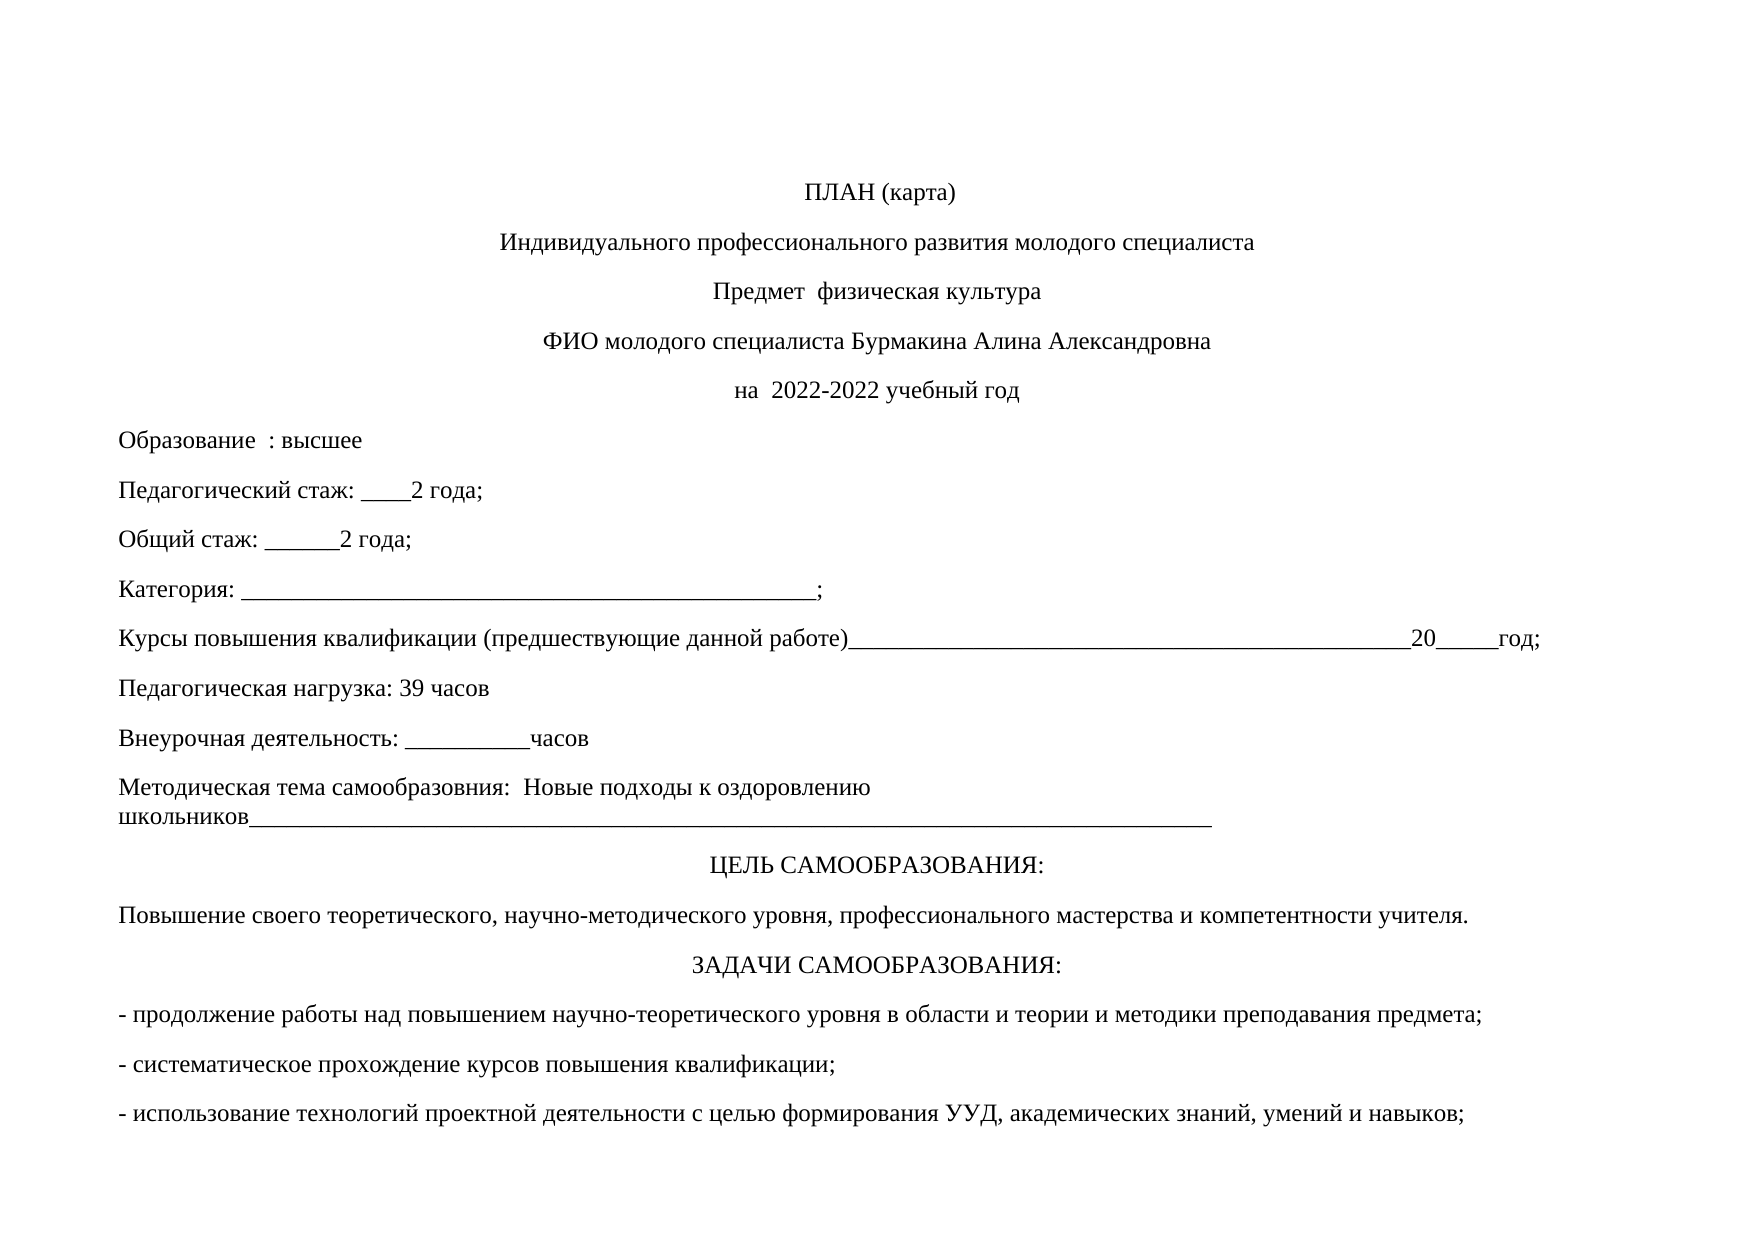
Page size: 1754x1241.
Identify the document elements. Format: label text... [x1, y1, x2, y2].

text ЦЕЛЬ САМООБРАЗОВАНИЯ: [118, 851, 1636, 879]
text Предмет физическая культура [118, 276, 1636, 305]
text Курсы повышения квалификации (предшествующие данной работе)_____________________________________________20_____год; [118, 623, 1636, 652]
text Общий стаж: ______2 года; [118, 524, 1636, 553]
text Внеурочная деятельность: __________часов [118, 723, 1636, 751]
text Повышение своего теоретического, научно-методического уровня, профессионального мастерства и компетентности учителя. [118, 900, 1636, 929]
text на 2022-2022 учебный год [118, 376, 1636, 404]
text Образование : высшее [118, 425, 1636, 454]
text - продолжение работы над повышением научно-теоретического уровня в области и теории и методики преподавания предмета; [118, 999, 1636, 1028]
text - систематическое прохождение курсов повышения квалификации; [118, 1049, 1636, 1078]
text - использование технологий проектной деятельности с целью формирования УУД, академических знаний, умений и навыков; [118, 1098, 1636, 1127]
text ПЛАН (карта) [124, 177, 1636, 206]
text Педагогический стаж: ____2 года; [118, 475, 1636, 503]
text ФИО молодого специалиста Бурмакина Алина Александровна [118, 326, 1636, 355]
text Методическая тема самообразовния: Новые подходы к оздоровлению школьников_____________________________________________________________________________ [118, 772, 1636, 830]
text ЗАДАЧИ САМООБРАЗОВАНИЯ: [118, 950, 1636, 978]
text Педагогическая нагрузка: 39 часов [118, 673, 1636, 702]
text Индивидуального профессионального развития молодого специалиста [118, 227, 1636, 256]
text Категория: ______________________________________________; [118, 574, 1636, 603]
